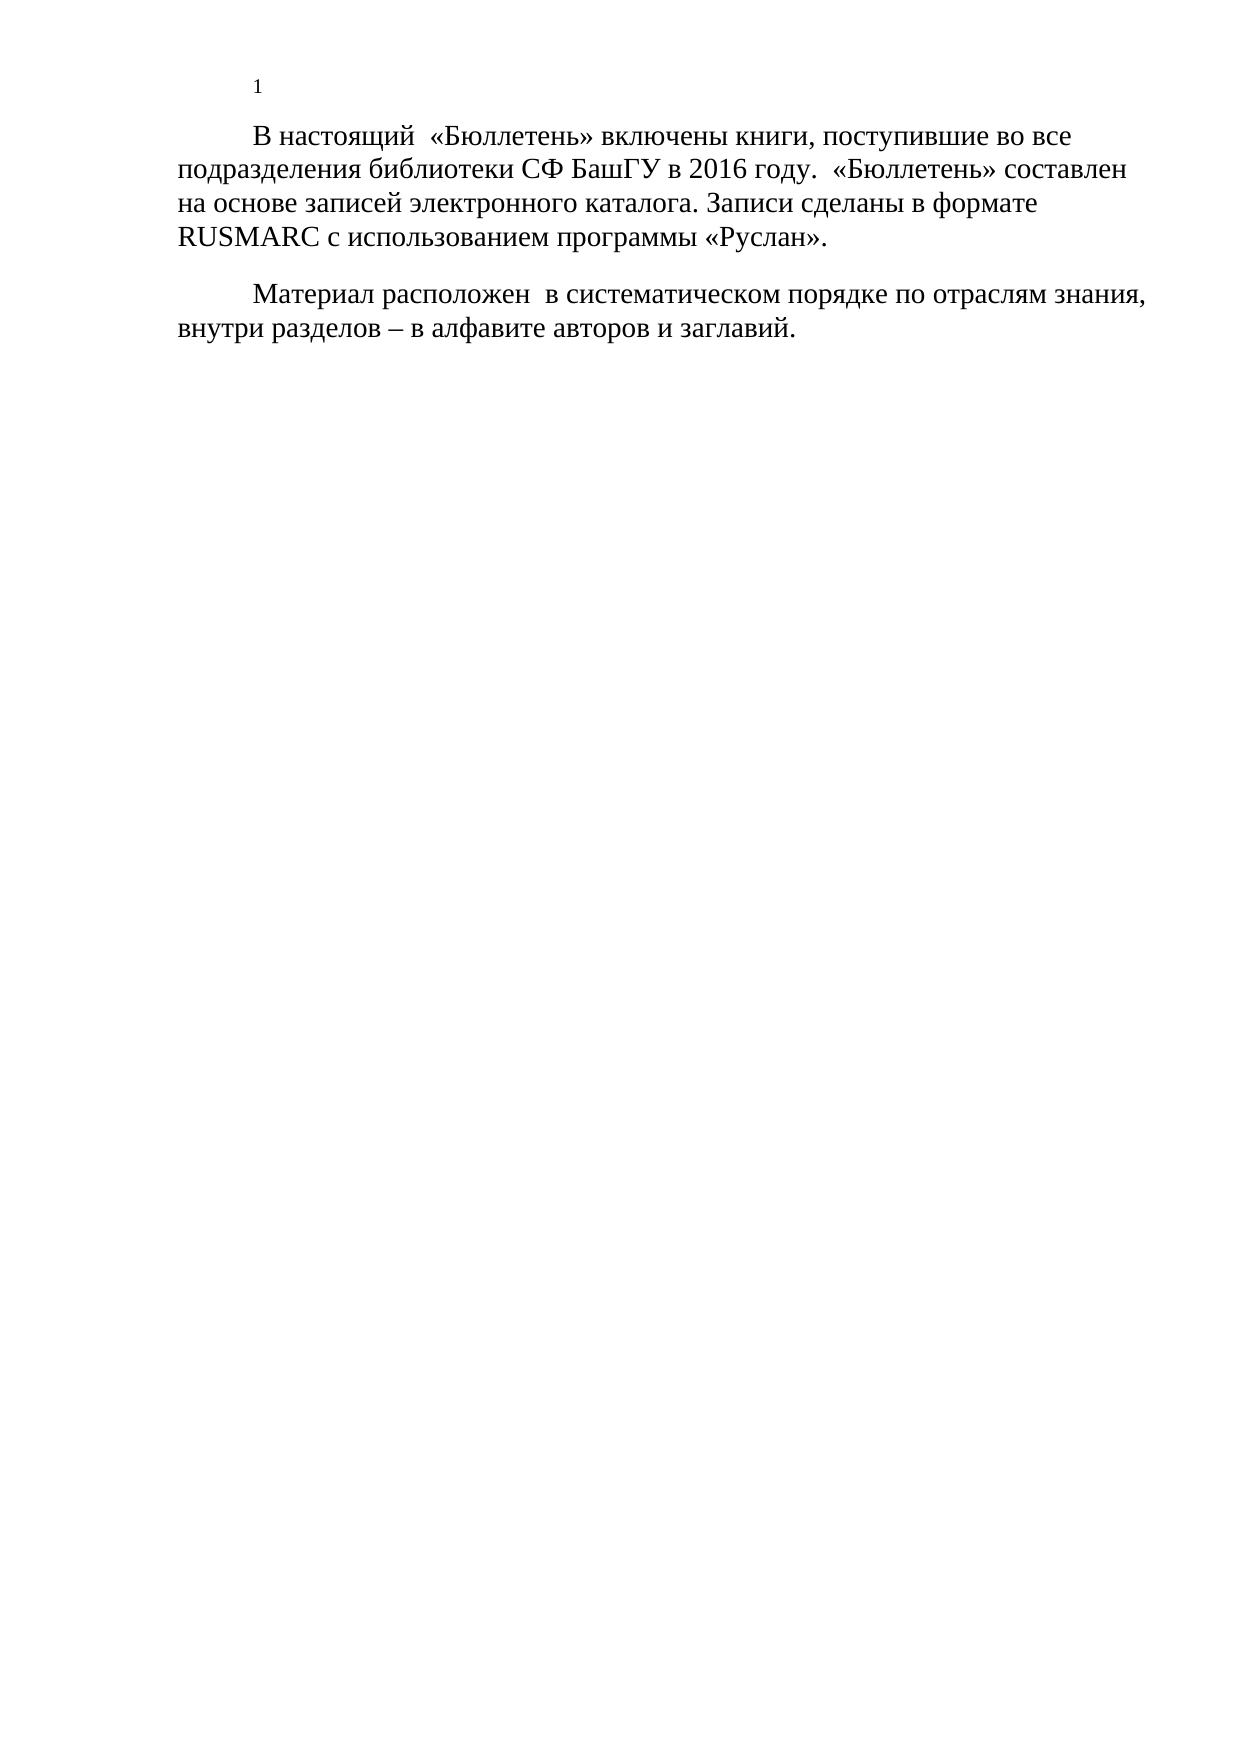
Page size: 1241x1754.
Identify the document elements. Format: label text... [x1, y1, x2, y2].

text Материал расположен в систематическом порядке по отраслям знания, внутри разделов – в алфавите авторов и заглавий. [177, 276, 1152, 343]
text В настоящий «Бюллетень» включены книги, поступившие во все подразделения библиотеки СФ БашГУ в 2016 году. «Бюллетень» составлен на основе записей электронного каталога. Записи сделаны в формате RUSMARC с использованием программы «Руслан». [177, 118, 1152, 252]
